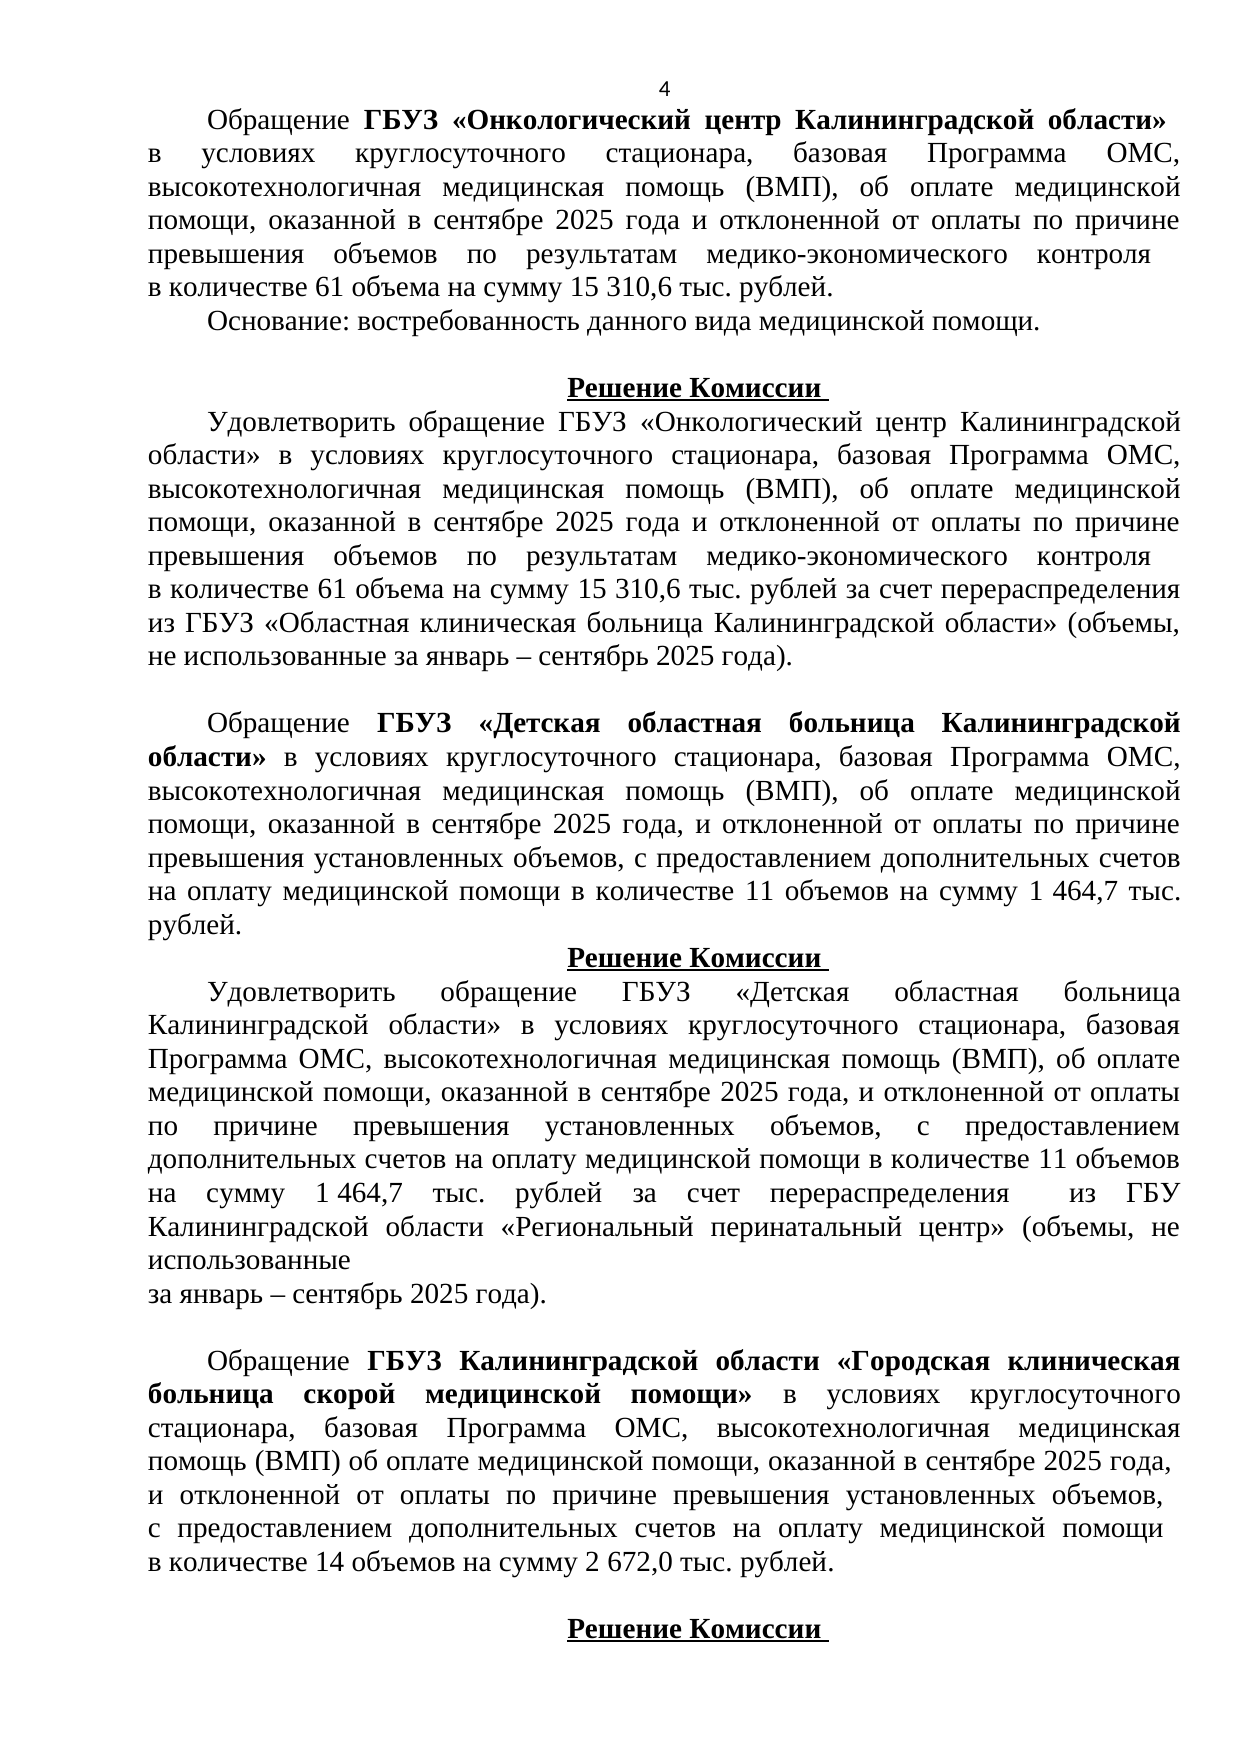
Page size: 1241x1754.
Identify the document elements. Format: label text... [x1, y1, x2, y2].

text Обращение ГБУЗ «Детская областная больница Калининградской области» в условиях круглосуточного стационара, базовая Программа ОМС, высокотехнологичная медицинская помощь (ВМП), об оплате медицинской помощи, оказанной в сентябре 2025 года, и отклоненной от оплаты по причине превышения установленных объемов, с предоставлением дополнительных счетов на оплату медицинской помощи в количестве 11 объемов на сумму 1 464,7 тыс. рублей. [148, 706, 1181, 940]
text Обращение ГБУЗ «Онкологический центр Калининградской области» в условиях круглосуточного стационара, базовая Программа ОМС, высокотехнологичная медицинская помощь (ВМП), об оплате медицинской помощи, оказанной в сентябре 2025 года и отклоненной от оплаты по причине превышения объемов по результатам медико-экономического контроля в количестве 61 объема на сумму 15 310,6 тыс. рублей. [148, 102, 1181, 303]
text Обращение ГБУЗ Калининградской области «Городская клиническая больница скорой медицинской помощи» в условиях круглосуточного стационара, базовая Программа ОМС, высокотехнологичная медицинская помощь (ВМП) об оплате медицинской помощи, оказанной в сентябре 2025 года, и отклоненной от оплаты по причине превышения установленных объемов, с предоставлением дополнительных счетов на оплату медицинской помощи в количестве 14 объемов на сумму 2 672,0 тыс. рублей. [148, 1343, 1181, 1578]
text Удовлетворить обращение ГБУЗ «Онкологический центр Калининградской области» в условиях круглосуточного стационара, базовая Программа ОМС, высокотехнологичная медицинская помощь (ВМП), об оплате медицинской помощи, оказанной в сентябре 2025 года и отклоненной от оплаты по причине превышения объемов по результатам медико-экономического контроля в количестве 61 объема на сумму 15 310,6 тыс. рублей за счет перераспределения из ГБУЗ «Областная клиническая больница Калининградской области» (объемы, не использованные за январь – сентябрь 2025 года). [148, 404, 1181, 672]
text Основание: востребованность данного вида медицинской помощи. [148, 303, 1181, 337]
text Решение Комиссии [148, 1611, 1181, 1645]
text Удовлетворить обращение ГБУЗ «Детская областная больница Калининградской области» в условиях круглосуточного стационара, базовая Программа ОМС, высокотехнологичная медицинская помощь (ВМП), об оплате медицинской помощи, оказанной в сентябре 2025 года, и отклоненной от оплаты по причине превышения установленных объемов, с предоставлением дополнительных счетов на оплату медицинской помощи в количестве 11 объемов на сумму 1 464,7 тыс. рублей за счет перераспределения из ГБУ Калининградской области «Региональный перинатальный центр» (объемы, не использованные за январь – сентябрь 2025 года). [148, 974, 1181, 1309]
text Решение Комиссии [148, 370, 1181, 404]
text Решение Комиссии [148, 940, 1181, 974]
